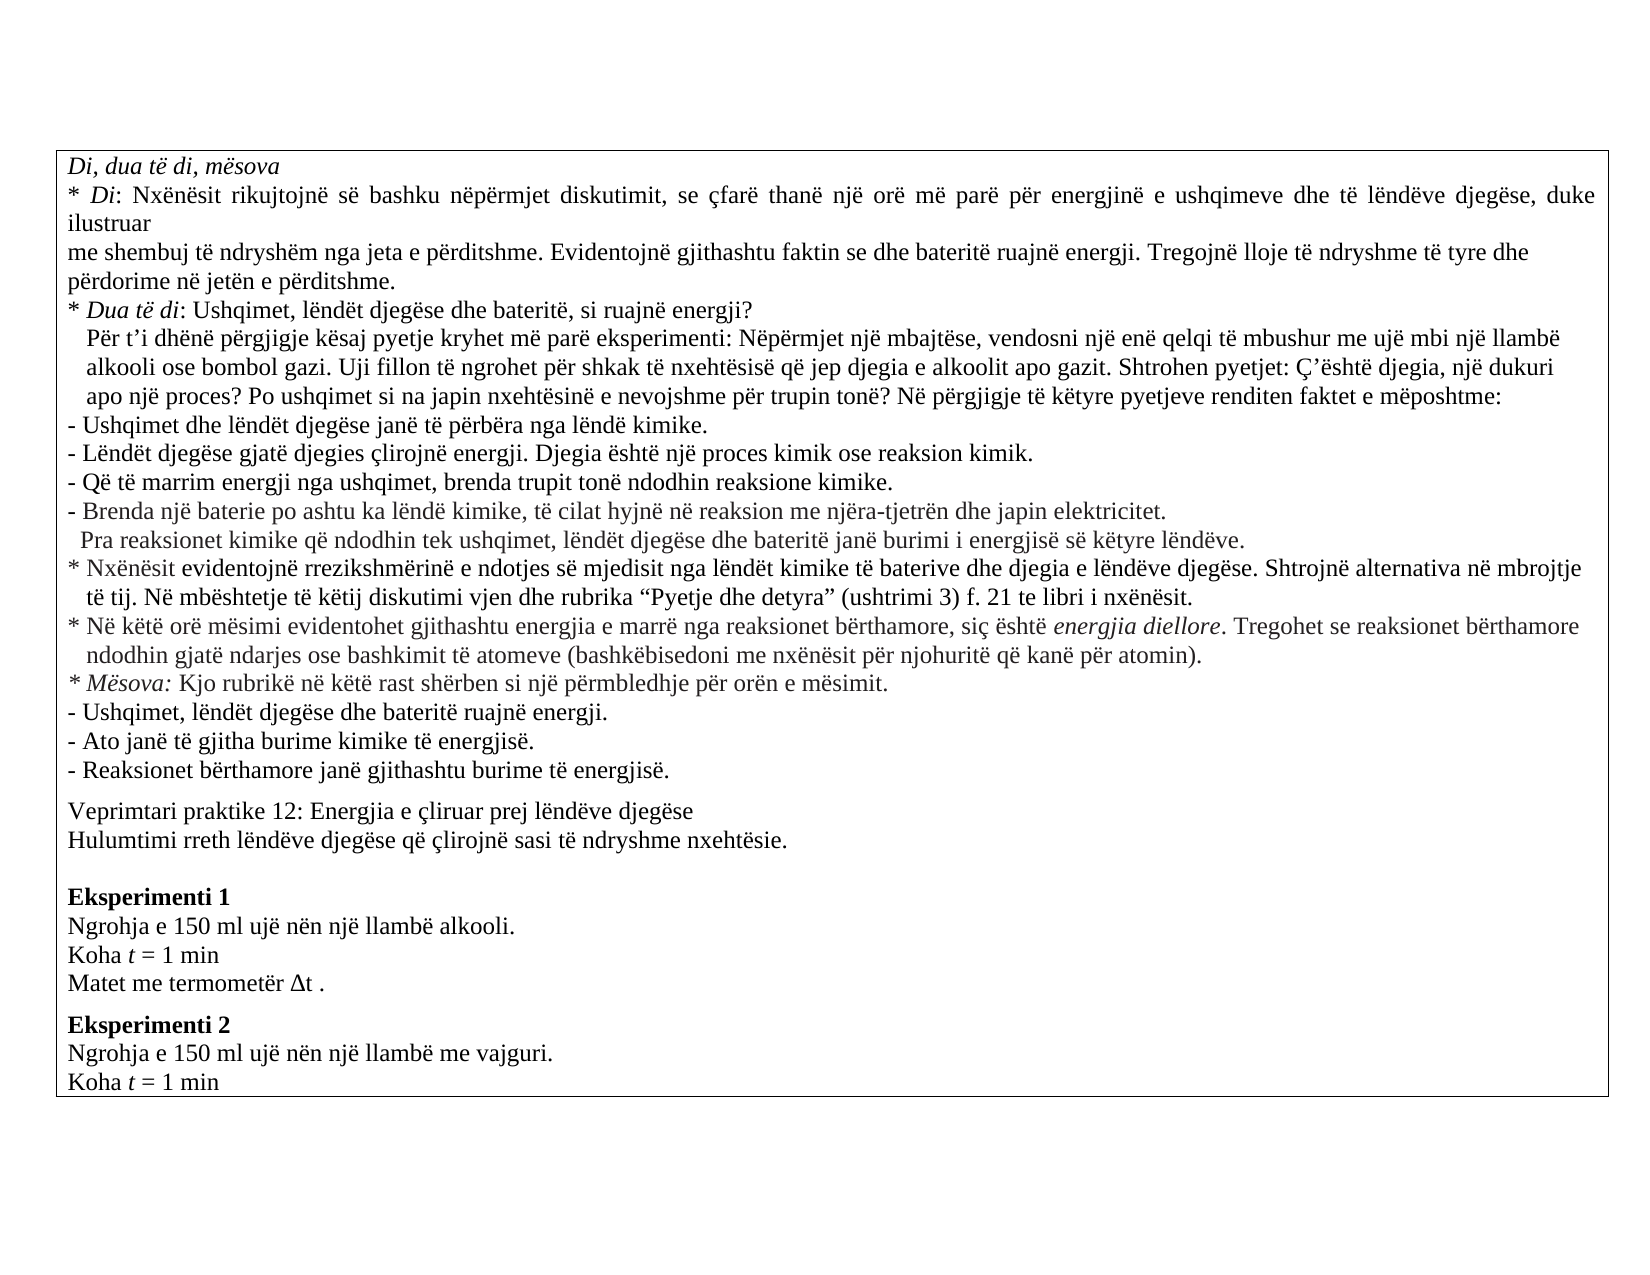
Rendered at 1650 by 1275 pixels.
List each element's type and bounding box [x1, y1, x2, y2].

table_cell [57, 151, 1608, 1096]
